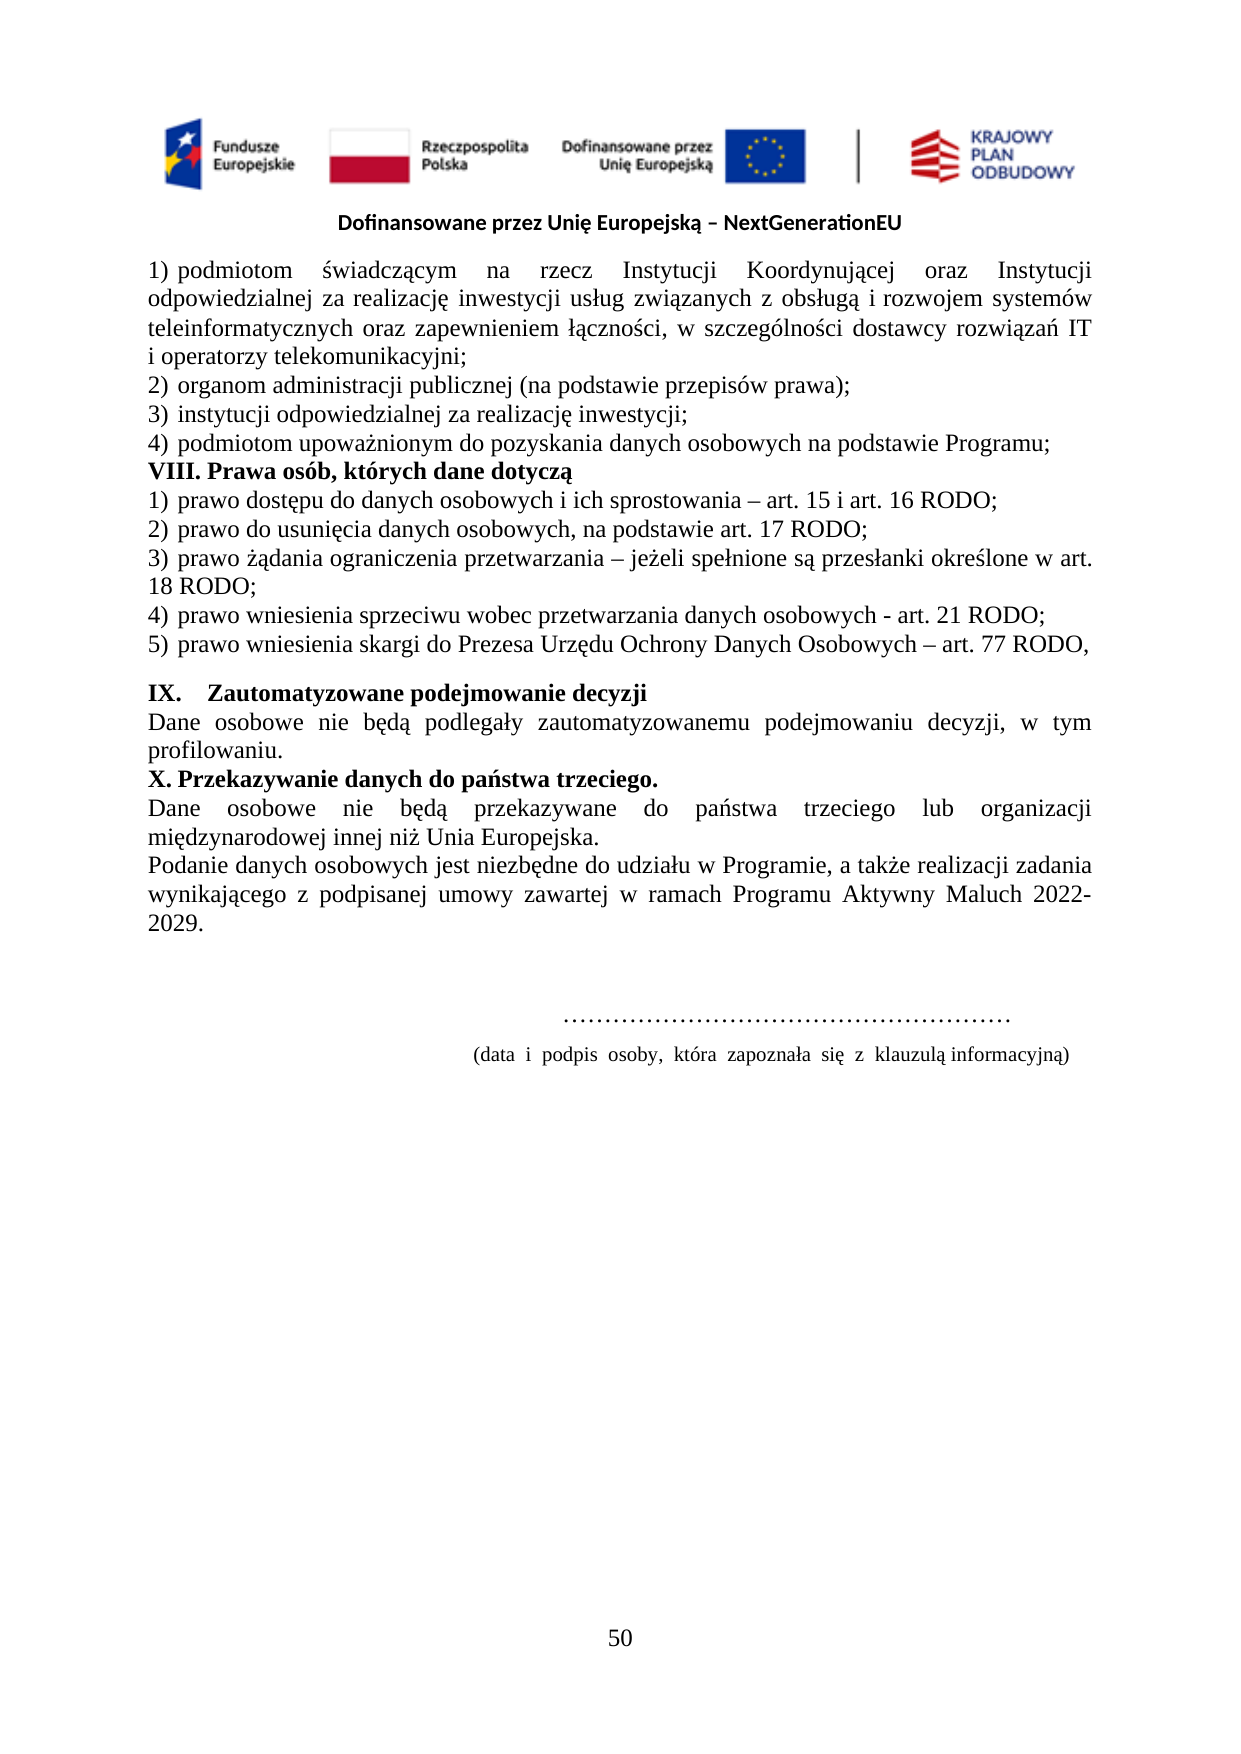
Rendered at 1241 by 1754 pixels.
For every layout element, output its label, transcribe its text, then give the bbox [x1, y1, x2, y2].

list Prawa osób, których dane dotyczą [148, 456, 1093, 485]
text Dane osobowe nie będą przekazywane do państwa trzeciego lub organizacji międzynarodowej innej niż Unia Europejska. [148, 793, 1093, 850]
list organom administracji publicznej (na podstawie przepisów prawa); [148, 370, 1093, 399]
text Dane osobowe nie będą podlegały zautomatyzowanemu podejmowaniu decyzji, w tym profilowaniu. [148, 707, 1093, 764]
list prawo wniesienia sprzeciwu wobec przetwarzania danych osobowych - art. 21 RODO; [148, 600, 1093, 629]
list prawo do usunięcia danych osobowych, na podstawie art. 17 RODO; [148, 514, 1093, 543]
text (data i podpis osoby, która zapoznała się z klauzulą informacyjną) [443, 1042, 1086, 1066]
list prawo dostępu do danych osobowych i ich sprostowania – art. 15 i art. 16 RODO; [148, 485, 1093, 514]
list Przekazywanie danych do państwa trzeciego. [148, 764, 1093, 793]
text Podanie danych osobowych jest niezbędne do udziału w Programie, a także realizacji zadania wynikającego z podpisanej umowy zawartej w ramach Programu Aktywny Maluch 2022-2029. [148, 850, 1093, 937]
list instytucji odpowiedzialnej za realizację inwestycji; [148, 399, 1093, 428]
picture [147, 101, 1093, 208]
list podmiotom świadczącym na rzecz Instytucji Koordynującej oraz Instytucji odpowiedzialnej za realizację inwestycji usług związanych z obsługą i rozwojem systemów teleinformatycznych oraz zapewnieniem łączności, w szczególności dostawcy rozwiązań IT i operatorzy telekomunikacyjni; [148, 255, 1093, 370]
list Zautomatyzowane podejmowanie decyzji [148, 678, 1093, 707]
list prawo wniesienia skargi do Prezesa Urzędu Ochrony Danych Osobowych – art. 77 RODO, [148, 629, 1093, 658]
list podmiotom upoważnionym do pozyskania danych osobowych na podstawie Programu; [148, 428, 1093, 456]
list prawo żądania ograniczenia przetwarzania – jeżeli spełnione są przesłanki określone w art. 18 RODO; [148, 543, 1093, 600]
text ……………………………………………… [532, 999, 1095, 1028]
